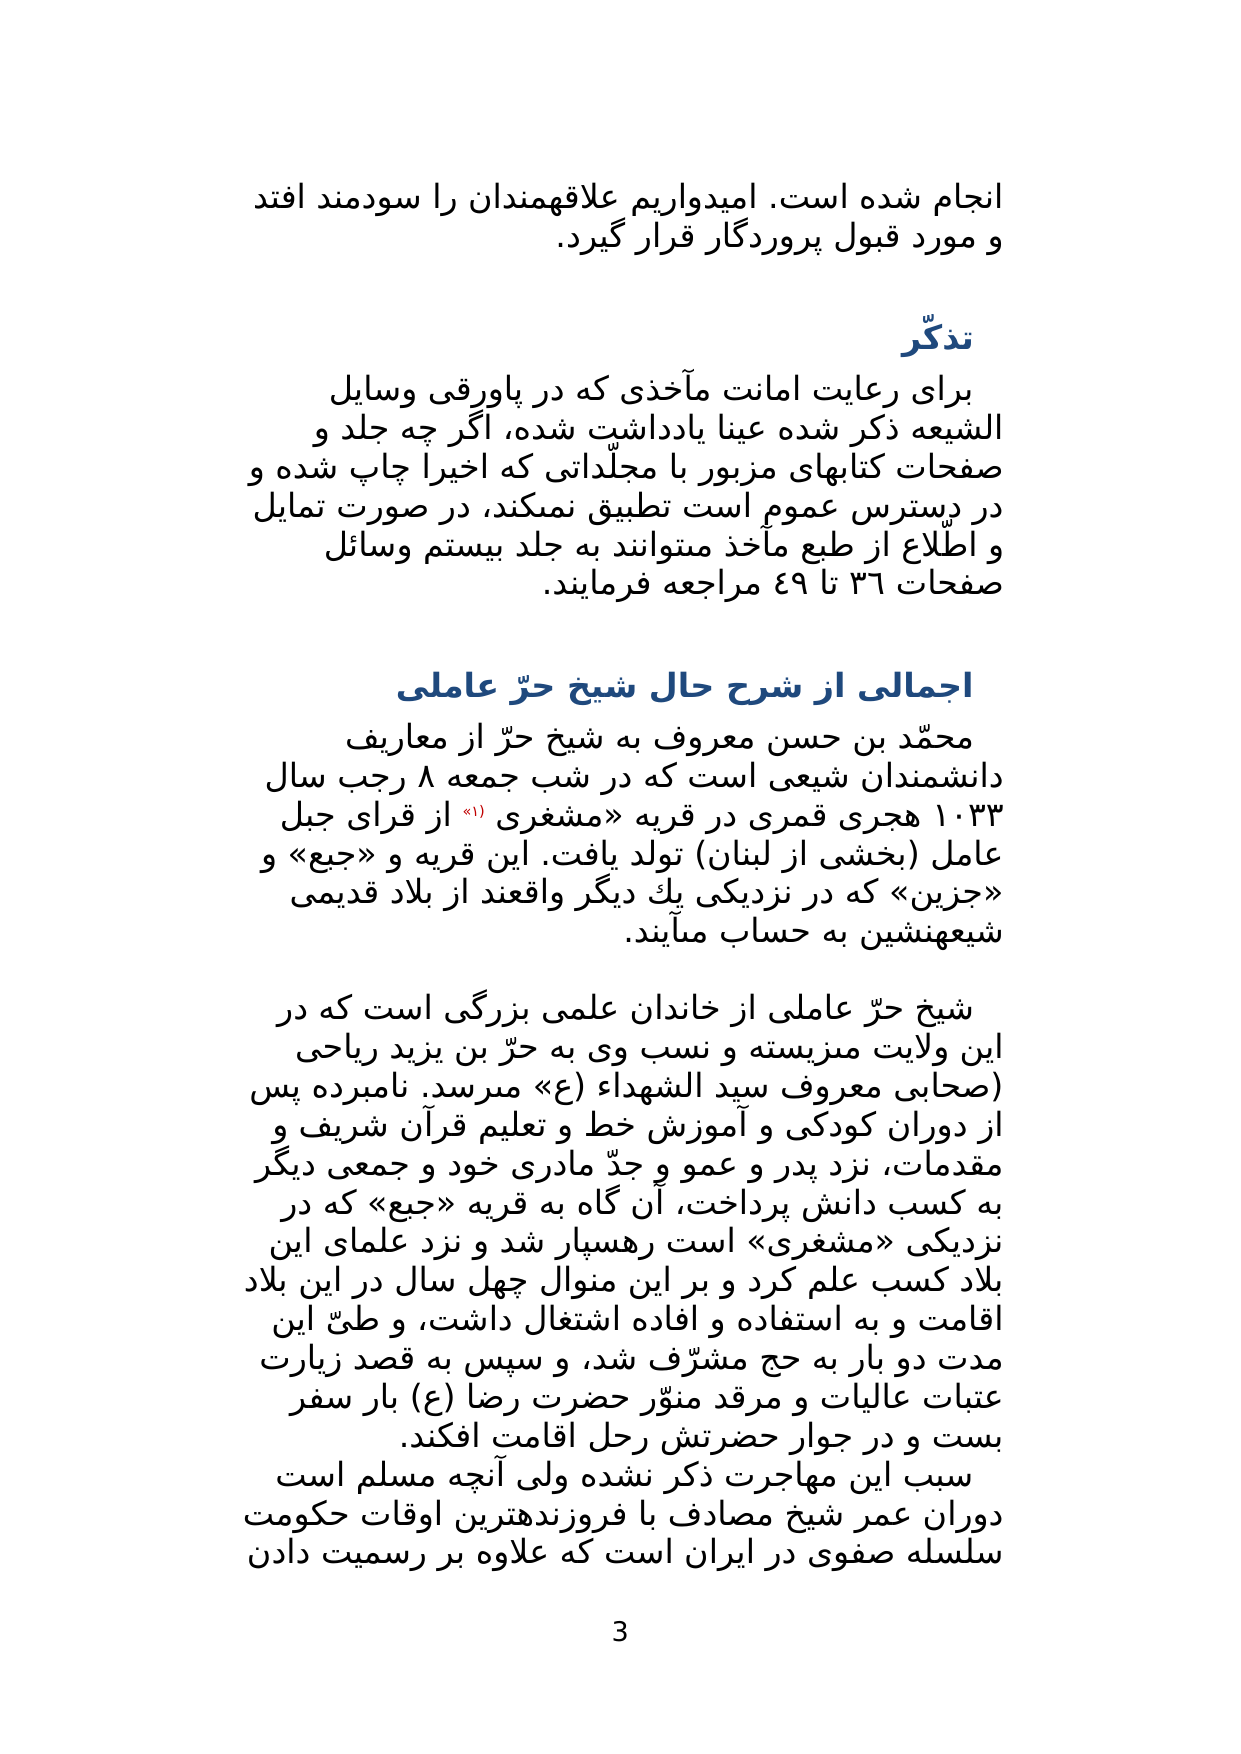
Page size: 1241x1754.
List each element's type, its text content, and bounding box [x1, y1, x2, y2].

subtitle اجمالى از شرح حال شيخ حرّ عاملى‏ [236, 666, 1004, 705]
text براى رعايت امانت مآخذى كه در پاورقى وسايل الشيعه ذكر شده عينا يادداشت شده، اگر چه جلد و صفحات كتابهاى مزبور با مجلّداتى كه اخيرا چاپ شده و در دسترس عموم است تطبيق نمى‏كند، در صورت تمايل و اطّلاع از طبع مآخذ مى‏توانند به جلد بيستم وسائل صفحات ٣٦ تا ٤٩ مراجعه فرمايند. [236, 369, 1004, 603]
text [236, 1455, 1004, 1572]
subtitle تذكّر [236, 318, 1004, 357]
text شيخ حرّ عاملى از خاندان علمى بزرگى است كه در اين ولايت مى‏زيسته و نسب وى به حرّ بن يزيد رياحى (صحابى معروف سيد الشهداء (ع» مى‏رسد. نامبرده پس از دوران كودكى و آموزش خط و تعليم قرآن شريف و مقدمات، نزد پدر و عمو و جدّ مادرى خود و جمعى ديگر به كسب دانش پرداخت، آن گاه به قريه «جبع» كه در نزديكى «مشغرى» است رهسپار شد و نزد علماى اين بلاد كسب علم كرد و بر اين منوال چهل سال در اين بلاد اقامت و به استفاده و افاده اشتغال داشت، و طىّ اين مدت دو بار به حج مشرّف شد، و سپس به قصد زيارت عتبات عاليات و مرقد منوّر حضرت رضا (ع) بار سفر بست و در جوار حضرتش رحل اقامت افكند. [236, 989, 1004, 1455]
text محمّد بن حسن معروف به شيخ حرّ از معاريف دانشمندان شيعى است كه در شب جمعه ٨ رجب سال ١٠٣٣ هجرى قمرى در قريه «مشغرى (١» از قراى جبل عامل (بخشى از لبنان) تولد يافت. اين قريه و «جبع» و «جزين» كه در نزديكى يك ديگر واقعند از بلاد قديمى شيعه‏نشين به حساب مى‏آيند. [236, 717, 1004, 989]
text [236, 177, 1004, 255]
